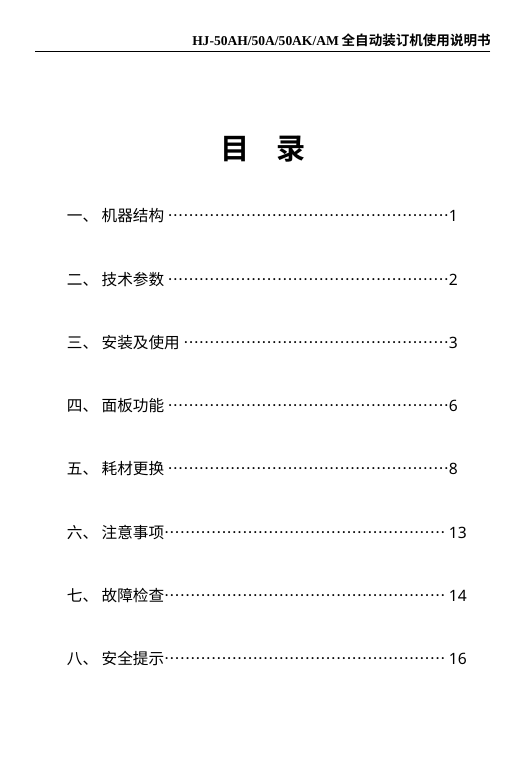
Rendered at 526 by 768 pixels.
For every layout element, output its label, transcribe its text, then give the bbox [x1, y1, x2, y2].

text 二、 技术参数 ………………………………………………2 [35, 261, 490, 295]
text 八、 安全提示……………………………………………… 16 [35, 641, 490, 675]
text 四、 面板功能 ………………………………………………6 [35, 388, 490, 422]
text 七、 故障检查……………………………………………… 14 [35, 577, 490, 612]
text 一、 机器结构 ………………………………………………1 [35, 198, 490, 232]
text 五、 耗材更换 ………………………………………………8 [35, 451, 490, 485]
text 三、 安装及使用 ……………………………………………3 [35, 324, 490, 359]
text 目 录 [35, 123, 490, 169]
text 六、 注意事项……………………………………………… 13 [35, 514, 490, 548]
